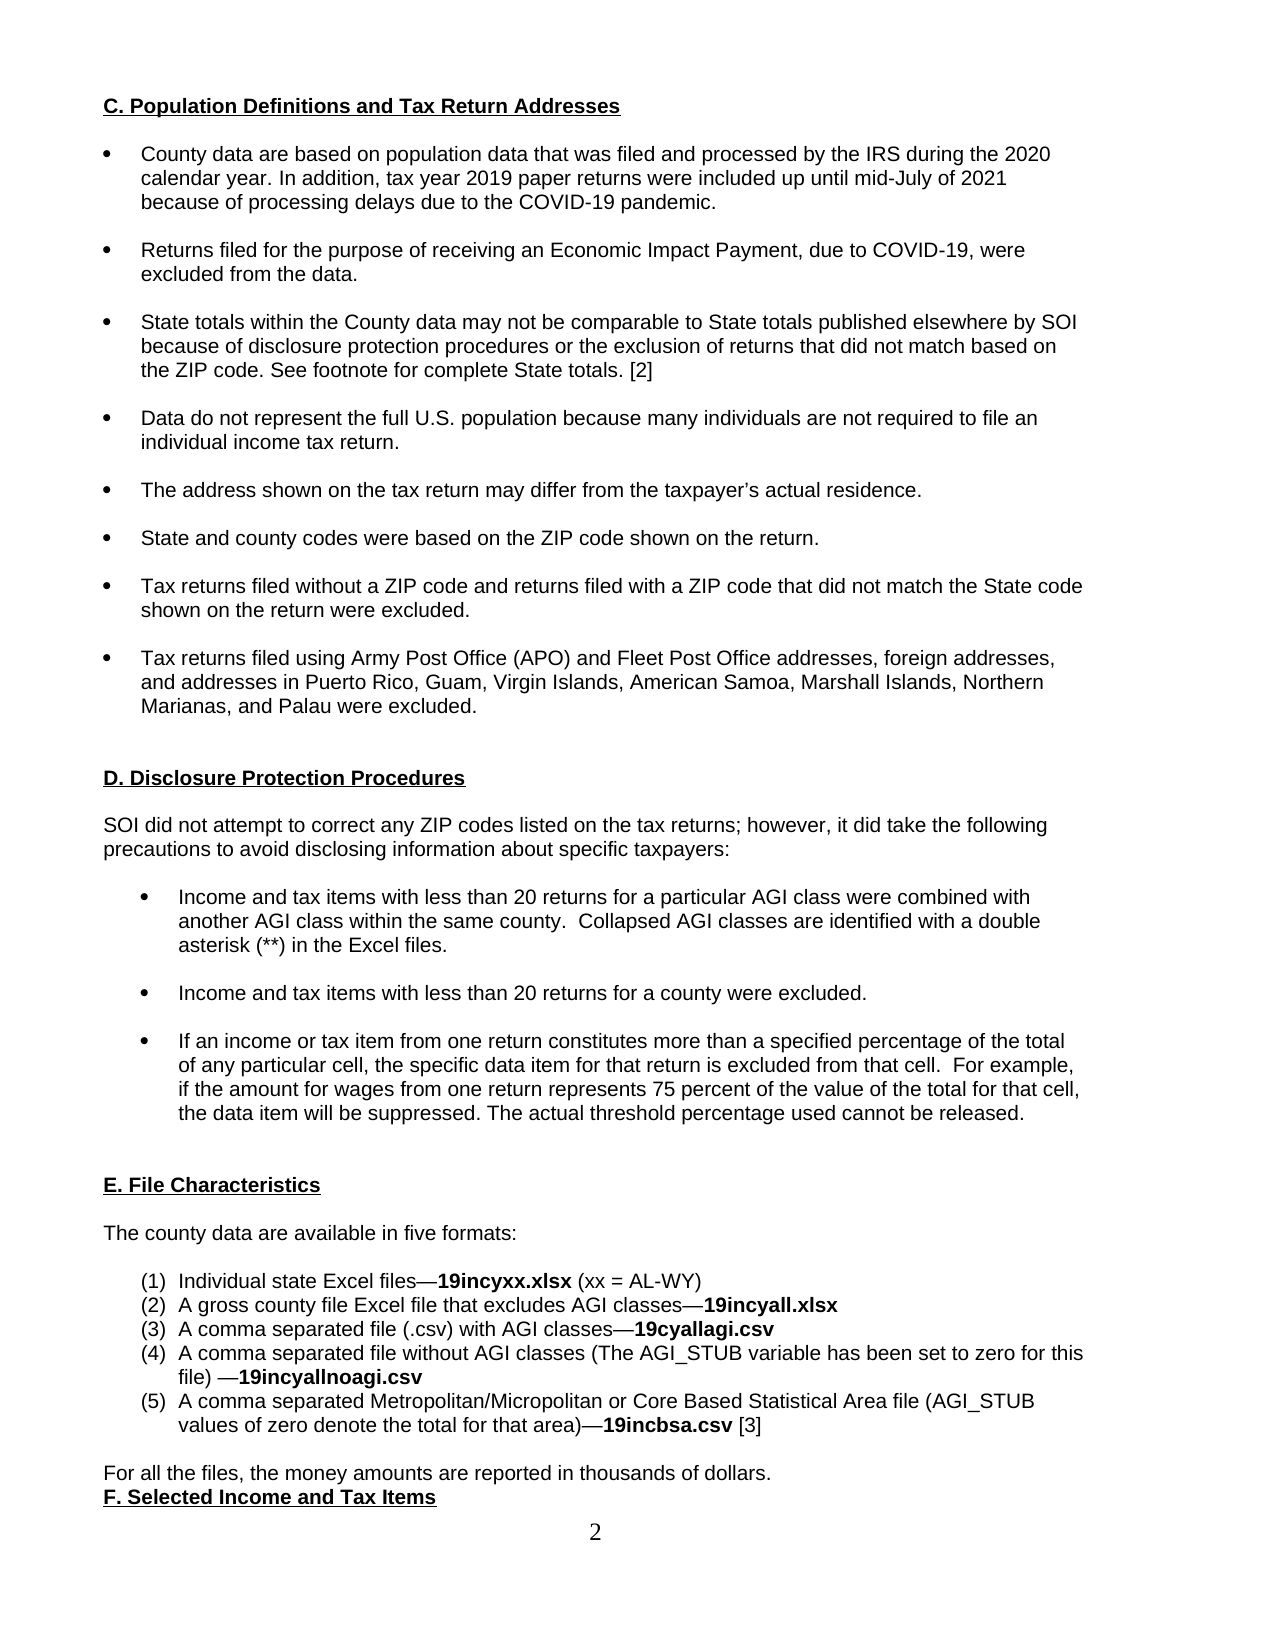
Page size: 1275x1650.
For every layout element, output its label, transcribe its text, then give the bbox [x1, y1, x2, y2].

list County data are based on population data that was filed and processed by the IRS during the 2020 calendar year. In addition, tax year 2019 paper returns were included up until mid-July of 2021 because of processing delays due to the COVID-19 pandemic. [103, 142, 1087, 214]
list Income and tax items with less than 20 returns for a particular AGI class were combined with another AGI class within the same county. Collapsed AGI classes are identified with a double asterisk (**) in the Excel files. [141, 885, 1087, 957]
list A comma separated file without AGI classes (The AGI_STUB variable has been set to zero for this file) —19incyallnoagi.csv [141, 1341, 1087, 1389]
list A comma separated Metropolitan/Micropolitan or Core Based Statistical Area file (AGI_STUB values of zero denote the total for that area)—19incbsa.csv [3] [141, 1389, 1087, 1437]
list A gross county file Excel file that excludes AGI classes—19incyall.xlsx [141, 1293, 1087, 1317]
text The county data are available in five formats: [103, 1221, 1087, 1245]
list Data do not represent the full U.S. population because many individuals are not required to file an individual income tax return. [103, 406, 1087, 453]
list Income and tax items with less than 20 returns for a county were excluded. [141, 981, 1087, 1005]
text E. File Characteristics [103, 1173, 1087, 1197]
text F. Selected Income and Tax Items [103, 1484, 1087, 1508]
text SOI did not attempt to correct any ZIP codes listed on the tax returns; however, it did take the following precautions to avoid disclosing information about specific taxpayers: [103, 813, 1087, 861]
list Returns filed for the purpose of receiving an Economic Impact Payment, due to COVID-19, were excluded from the data. [103, 238, 1087, 286]
list The address shown on the tax return may differ from the taxpayer’s actual residence. [103, 477, 1087, 502]
text C. Population Definitions and Tax Return Addresses [103, 94, 1087, 118]
list State and county codes were based on the ZIP code shown on the return. [103, 526, 1087, 549]
list State totals within the County data may not be comparable to State totals published elsewhere by SOI because of disclosure protection procedures or the exclusion of returns that did not match based on the ZIP code. See footnote for complete State totals. [2] [103, 309, 1087, 382]
list Individual state Excel files—19incyxx.xlsx (xx = AL-WY) [141, 1269, 1087, 1293]
text For all the files, the money amounts are reported in thousands of dollars. [103, 1461, 1087, 1484]
list Tax returns filed without a ZIP code and returns filed with a ZIP code that did not match the State code shown on the return were excluded. [103, 573, 1087, 622]
list If an income or tax item from one return constitutes more than a specified percentage of the total of any particular cell, the specific data item for that return is excluded from that cell. For example, if the amount for wages from one return represents 75 percent of the value of the total for that cell, the data item will be suppressed. The actual threshold percentage used cannot be released. [141, 1029, 1087, 1125]
list A comma separated file (.csv) with AGI classes—19cyallagi.csv [141, 1317, 1087, 1341]
text D. Disclosure Protection Procedures [103, 765, 1087, 789]
list Tax returns filed using Army Post Office (APO) and Fleet Post Office addresses, foreign addresses, and addresses in Puerto Rico, Guam, Virgin Islands, American Samoa, Marshall Islands, Northern Marianas, and Palau were excluded. [103, 646, 1087, 717]
